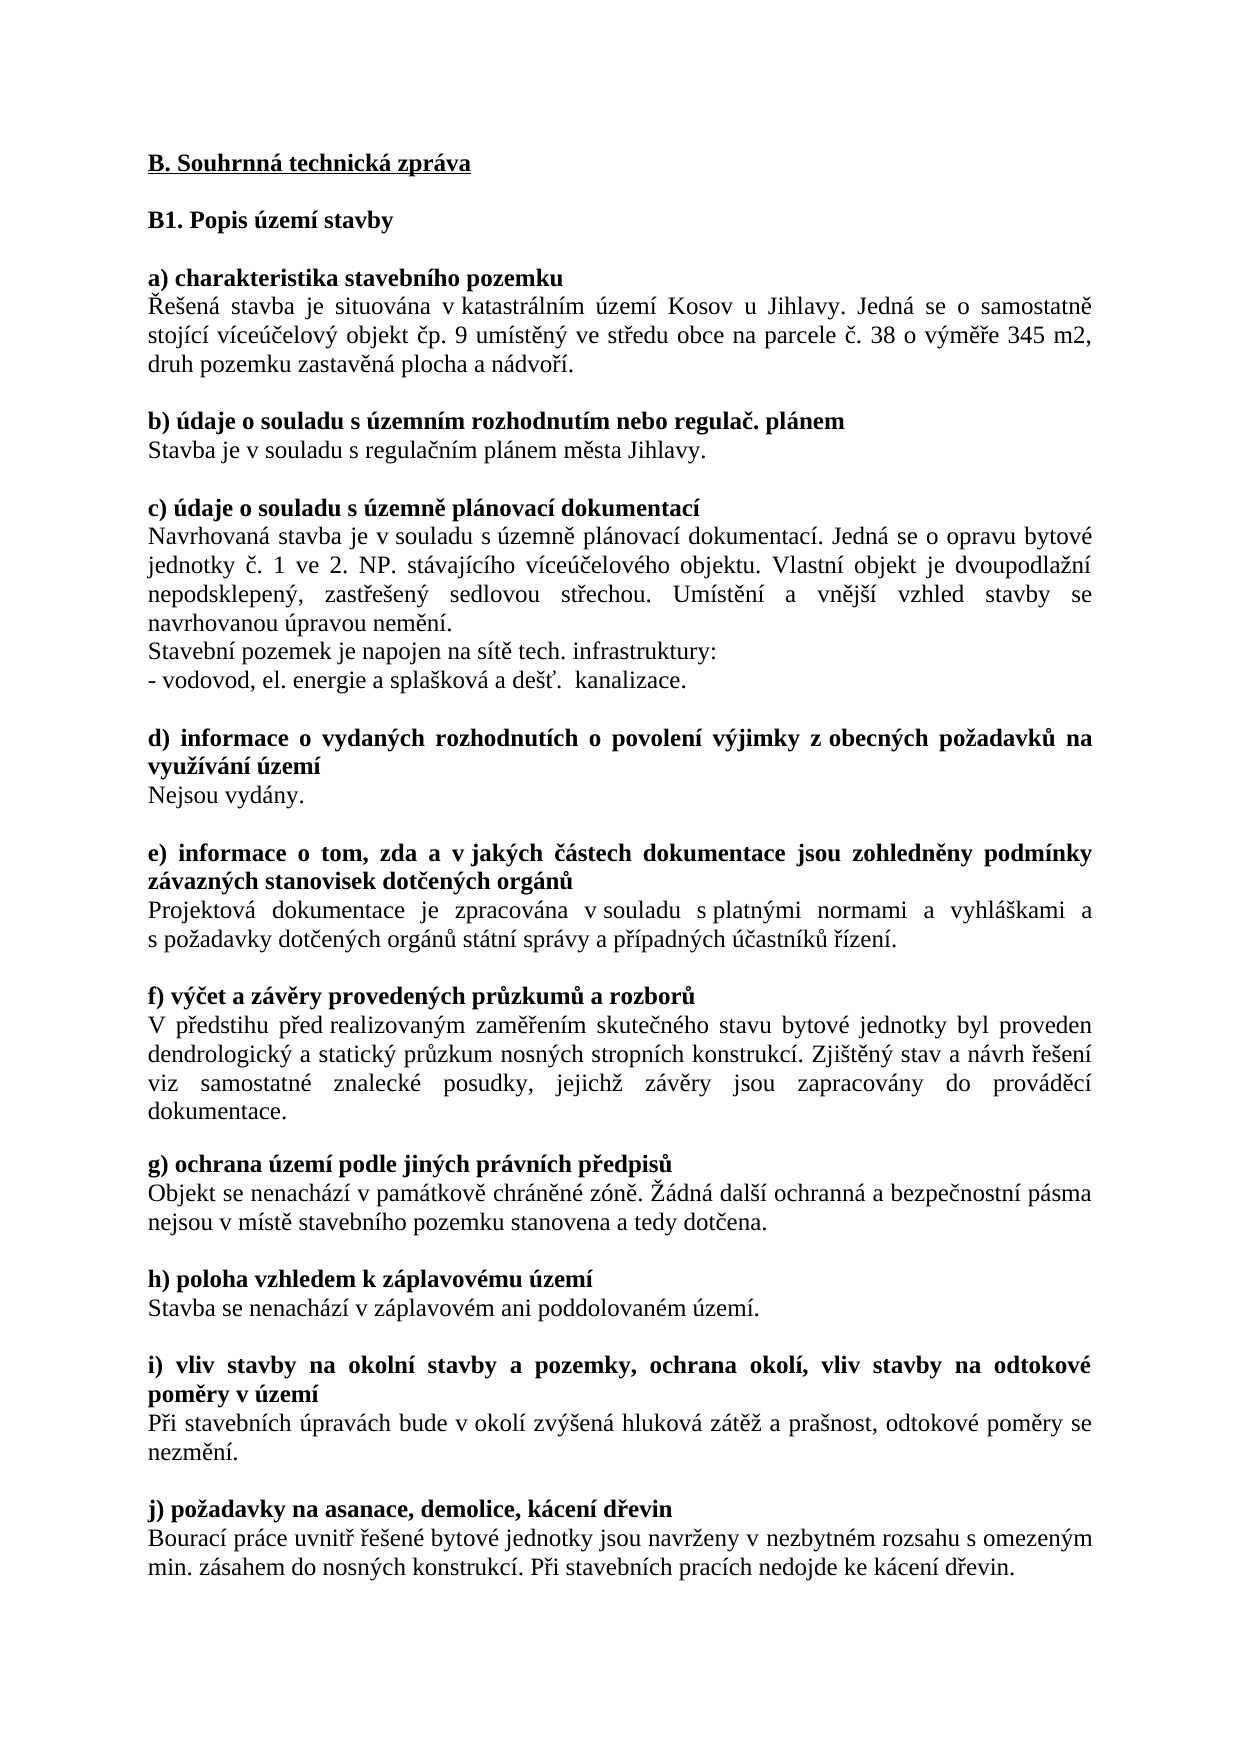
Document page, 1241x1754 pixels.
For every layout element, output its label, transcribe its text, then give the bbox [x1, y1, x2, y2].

text e) informace o tom, zda a v jakých částech dokumentace jsou zohledněny podmínky závazných stanovisek dotčených orgánů [148, 838, 1093, 895]
text Projektová dokumentace je zpracována v souladu s platnými normami a vyhláškami a s požadavky dotčených orgánů státní správy a případných účastníků řízení. [148, 895, 1093, 953]
text b) údaje o souladu s územním rozhodnutím nebo regulač. plánem [148, 406, 1093, 435]
text B. Souhrnná technická zpráva [148, 148, 1093, 176]
text g) ochrana území podle jiných právních předpisů [148, 1149, 1093, 1178]
text Nejsou vydány. [148, 780, 1093, 809]
text Při stavebních úpravách bude v okolí zvýšená hluková zátěž a prašnost, odtokové poměry se nezmění. [148, 1408, 1093, 1465]
text Stavba je v souladu s regulačním plánem města Jihlavy. [148, 435, 1093, 464]
text Stavební pozemek je napojen na sítě tech. infrastruktury: [148, 636, 1093, 665]
text Bourací práce uvnitř řešené bytové jednotky jsou navrženy v nezbytném rozsahu s omezeným min. zásahem do nosných konstrukcí. Při stavebních pracích nedojde ke kácení dřevin. [148, 1523, 1093, 1580]
text - vodovod, el. energie a splašková a dešť. kanalizace. [148, 665, 1093, 694]
text Navrhovaná stavba je v souladu s územně plánovací dokumentací. Jedná se o opravu bytové jednotky č. 1 ve 2. NP. stávajícího víceúčelového objektu. Vlastní objekt je dvoupodlažní nepodsklepený, zastřešený sedlovou střechou. Umístění a vnější vzhled stavby se navrhovanou úpravou nemění. [148, 521, 1093, 636]
text d) informace o vydaných rozhodnutích o povolení výjimky z obecných požadavků na využívání území [148, 723, 1093, 780]
text B1. Popis území stavby [148, 205, 1093, 234]
text V předstihu před realizovaným zaměřením skutečného stavu bytové jednotky byl proveden dendrologický a statický průzkum nosných stropních konstrukcí. Zjištěný stav a návrh řešení viz samostatné znalecké posudky, jejichž závěry jsou zapracovány do prováděcí dokumentace. [148, 1010, 1093, 1125]
text Stavba se nenachází v záplavovém ani poddolovaném území. [148, 1293, 1093, 1322]
text a) charakteristika stavebního pozemku [148, 263, 1093, 291]
text i) vliv stavby na okolní stavby a pozemky, ochrana okolí, vliv stavby na odtokové poměry v území [148, 1350, 1093, 1408]
text h) poloha vzhledem k záplavovému území [148, 1264, 1093, 1293]
text c) údaje o souladu s územně plánovací dokumentací [148, 493, 1093, 521]
text f) výčet a závěry provedených průzkumů a rozborů [148, 981, 1093, 1010]
text Objekt se nenachází v památkově chráněné zóně. Žádná další ochranná a bezpečnostní pásma nejsou v místě stavebního pozemku stanovena a tedy dotčena. [148, 1178, 1093, 1235]
text j) požadavky na asanace, demolice, kácení dřevin [148, 1494, 1093, 1523]
text Řešená stavba je situována v katastrálním území Kosov u Jihlavy. Jedná se o samostatně stojící víceúčelový objekt čp. 9 umístěný ve středu obce na parcele č. 38 o výměře 345 m2, druh pozemku zastavěná plocha a nádvoří. [148, 291, 1093, 378]
